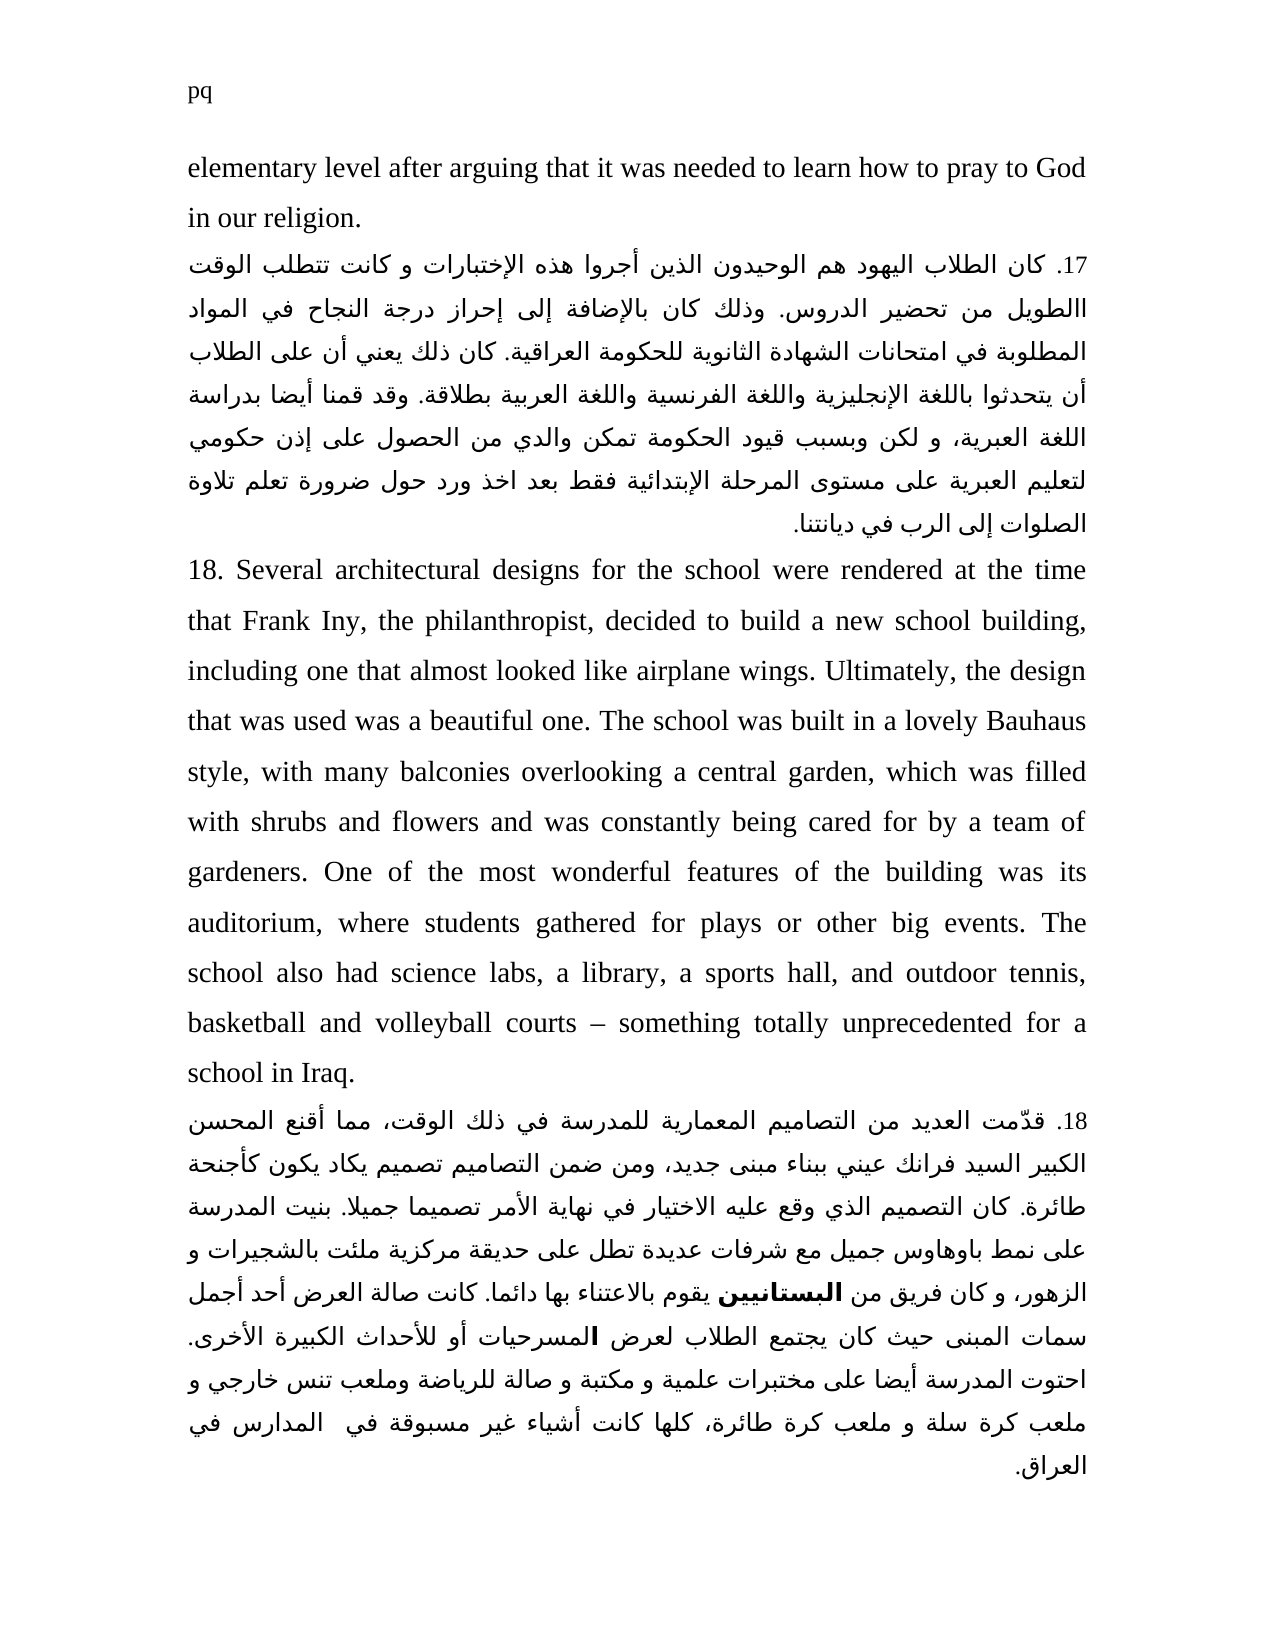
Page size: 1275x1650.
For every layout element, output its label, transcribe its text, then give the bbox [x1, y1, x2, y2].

text 18. قدّمت العديد من التصاميم المعمارية للمدرسة في ذلك الوقت، مما أقنع المحسن الكبير السيد فرانك عيني ببناء مبنى جديد، ومن ضمن التصاميم تصميم يكاد يكون كأجنحة طائرة. كان التصميم الذي وقع عليه الاختيار في نهاية الأمر تصميما جميلا. بنيت المدرسة على نمط باوهاوس جميل مع شرفات عديدة تطل على حديقة مركزية ملئت بالشجيرات و الزهور، و كان فريق من البستانيين يقوم بالاعتناء بها دائما. كانت صالة العرض أحد أجمل سمات المبنى حيث كان يجتمع الطلاب لعرض المسرحيات أو للأحداث الكبيرة الأخرى. احتوت المدرسة أيضا على مختبرات علمية و مكتبة و صالة للرياضة وملعب تنس خارجي و ملعب كرة سلة و ملعب كرة طائرة، كلها كانت أشياء غير مسبوقة في المدارس في العراق. [187, 1106, 1087, 1480]
text 17. كان الطلاب اليهود هم الوحيدون الذين أجروا هذه الإختبارات و كانت تتطلب الوقت االطويل من تحضير الدروس. وذلك كان بالإضافة إلى إحراز درجة النجاح في المواد المطلوبة في امتحانات الشهادة الثانوية للحكومة العراقية. كان ذلك يعني أن على الطلاب أن يتحدثوا باللغة الإنجليزية واللغة الفرنسية واللغة العربية بطلاقة. وقد قمنا أيضا بدراسة اللغة العبرية، و لكن وبسبب قيود الحكومة تمكن والدي من الحصول على إذن حكومي لتعليم العبرية على مستوى المرحلة الإبتدائية فقط بعد اخذ ورد حول ضرورة تعلم تلاوة الصلوات إلى الرب في ديانتنا. [187, 251, 1087, 538]
text 18. Several architectural designs for the school were rendered at the time that Frank Iny, the philanthropist, decided to build a new school building, including one that almost looked like airplane wings. Ultimately, the design that was used was a beautiful one. The school was built in a lovely Bauhaus style, with many balconies overlooking a central garden, which was filled with shrubs and flowers and was constantly being cared for by a team of gardeners. One of the most wonderful features of the building was its auditorium, where students gathered for plays or other big events. The school also had science labs, a library, a sports hall, and outdoor tennis, basketball and volleyball courts – something totally unprecedented for a school in Iraq. [187, 552, 1087, 1089]
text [187, 150, 1087, 234]
